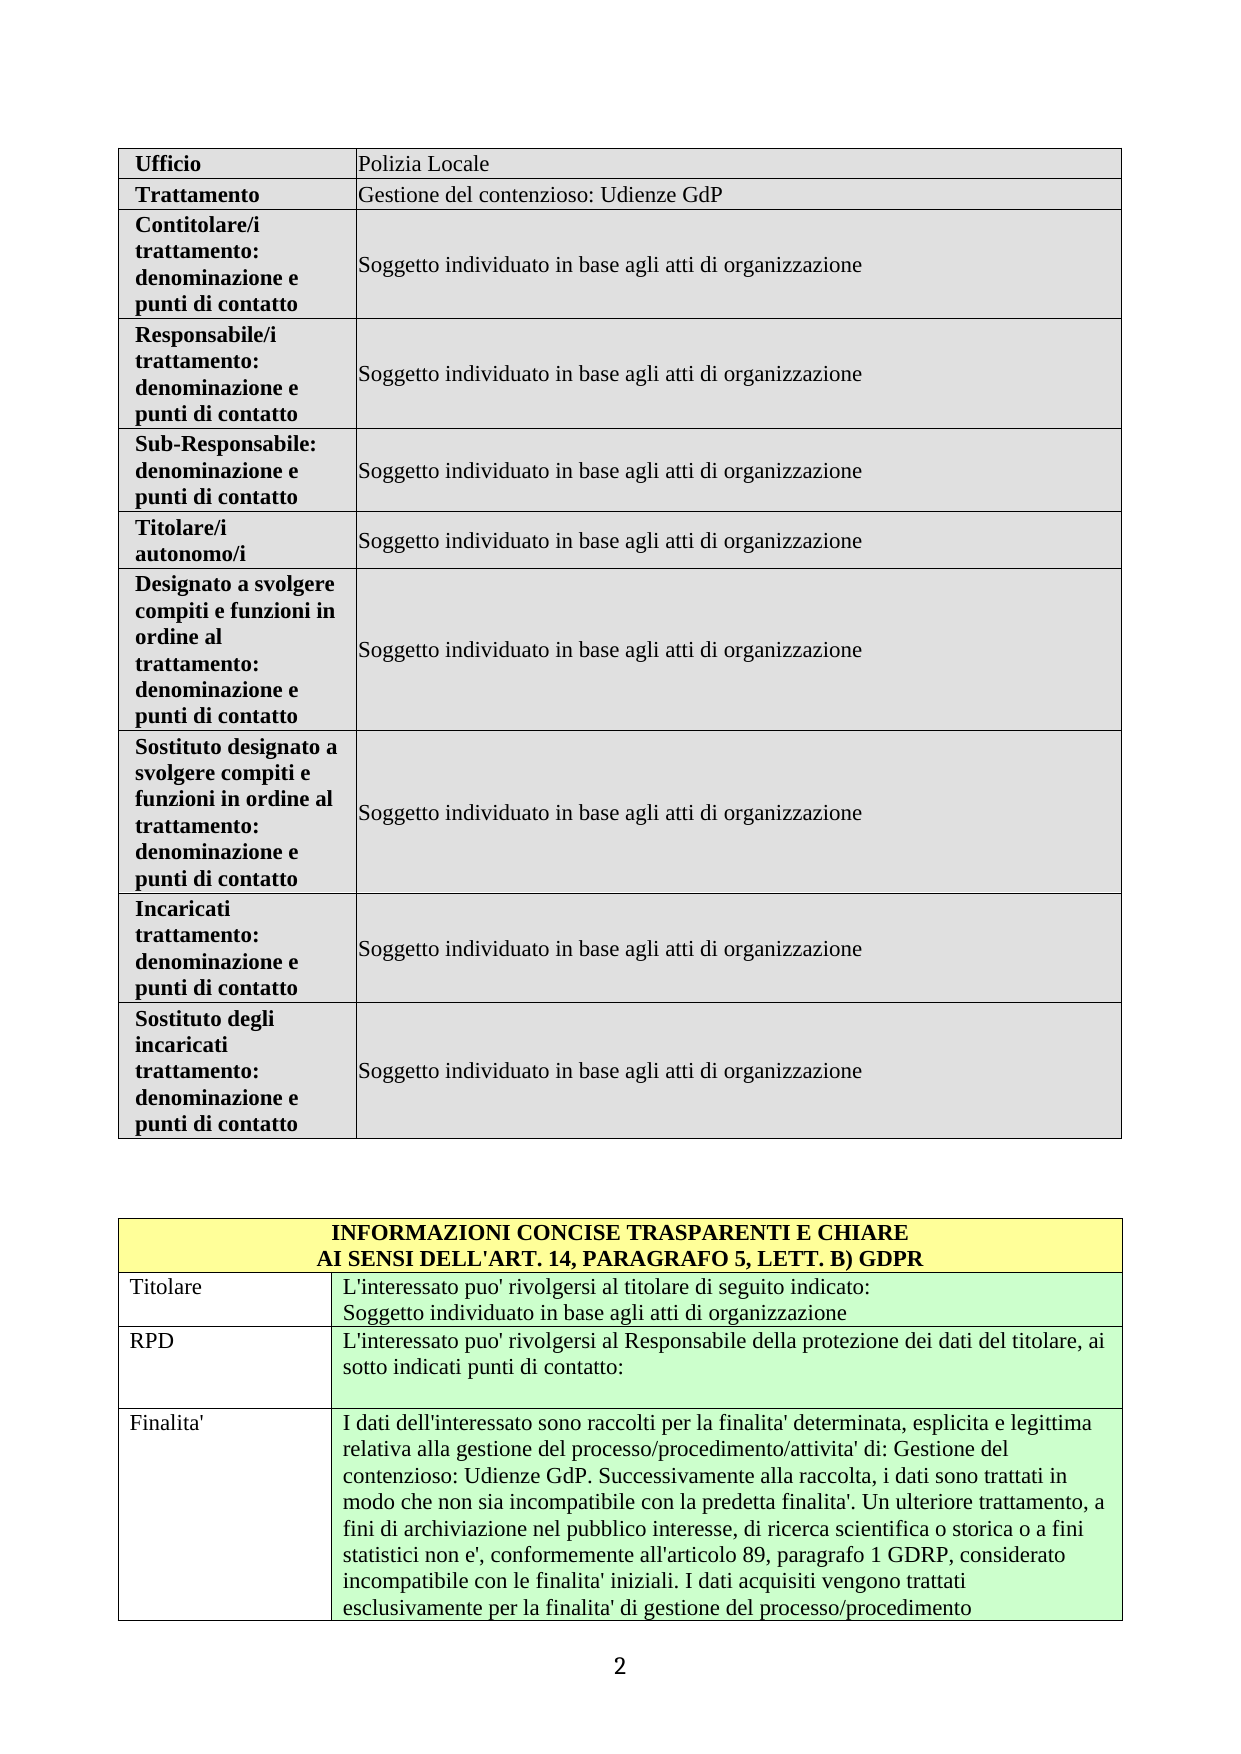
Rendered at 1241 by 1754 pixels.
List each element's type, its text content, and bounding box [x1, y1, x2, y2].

table_cell Soggetto individuato in base agli atti di organizzazione [357, 1003, 1121, 1138]
table_cell Responsabile/i trattamento: denominazione e punti di contatto [119, 319, 356, 428]
table_cell Finalita' [119, 1409, 331, 1620]
table_cell Soggetto individuato in base agli atti di organizzazione [357, 210, 1121, 318]
table_cell Sostituto designato a svolgere compiti e funzioni in ordine al trattamento: denominazione e punti di contatto [119, 731, 356, 892]
table_cell RPD [119, 1327, 331, 1408]
table_cell Soggetto individuato in base agli atti di organizzazione [357, 429, 1121, 511]
table_cell Soggetto individuato in base agli atti di organizzazione [357, 894, 1121, 1002]
table_cell Soggetto individuato in base agli atti di organizzazione [357, 319, 1121, 428]
table_cell Titolare [119, 1273, 331, 1326]
table_cell Soggetto individuato in base agli atti di organizzazione [357, 731, 1121, 892]
table_cell L'interessato puo' rivolgersi al Responsabile della protezione dei dati del titolare, ai sotto indicati punti di contatto: [332, 1327, 1122, 1408]
table_cell Contitolare/i trattamento: denominazione e punti di contatto [119, 210, 356, 318]
table_cell Titolare/i autonomo/i [119, 512, 356, 568]
table_cell Polizia Locale [357, 149, 1121, 178]
table_cell Designato a svolgere compiti e funzioni in ordine al trattamento: denominazione e punti di contatto [119, 569, 356, 730]
table_cell Soggetto individuato in base agli atti di organizzazione [357, 512, 1121, 568]
table_cell Ufficio [119, 149, 356, 178]
table_cell Gestione del contenzioso: Udienze GdP [357, 179, 1121, 209]
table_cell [332, 1409, 1122, 1620]
table_cell Sostituto degli incaricati trattamento: denominazione e punti di contatto [119, 1003, 356, 1138]
table_cell L'interessato puo' rivolgersi al titolare di seguito indicato: Soggetto individuato in base agli atti di organizzazione [332, 1273, 1122, 1326]
table_cell Trattamento [119, 179, 356, 209]
table_cell Soggetto individuato in base agli atti di organizzazione [357, 569, 1121, 730]
table_header INFORMAZIONI CONCISE TRASPARENTI E CHIARE AI SENSI DELL'ART. 14, PARAGRAFO 5, LETT. B) GDPR [119, 1219, 1122, 1272]
table_cell Sub-Responsabile: denominazione e punti di contatto [119, 429, 356, 511]
table_cell Incaricati trattamento: denominazione e punti di contatto [119, 894, 356, 1002]
